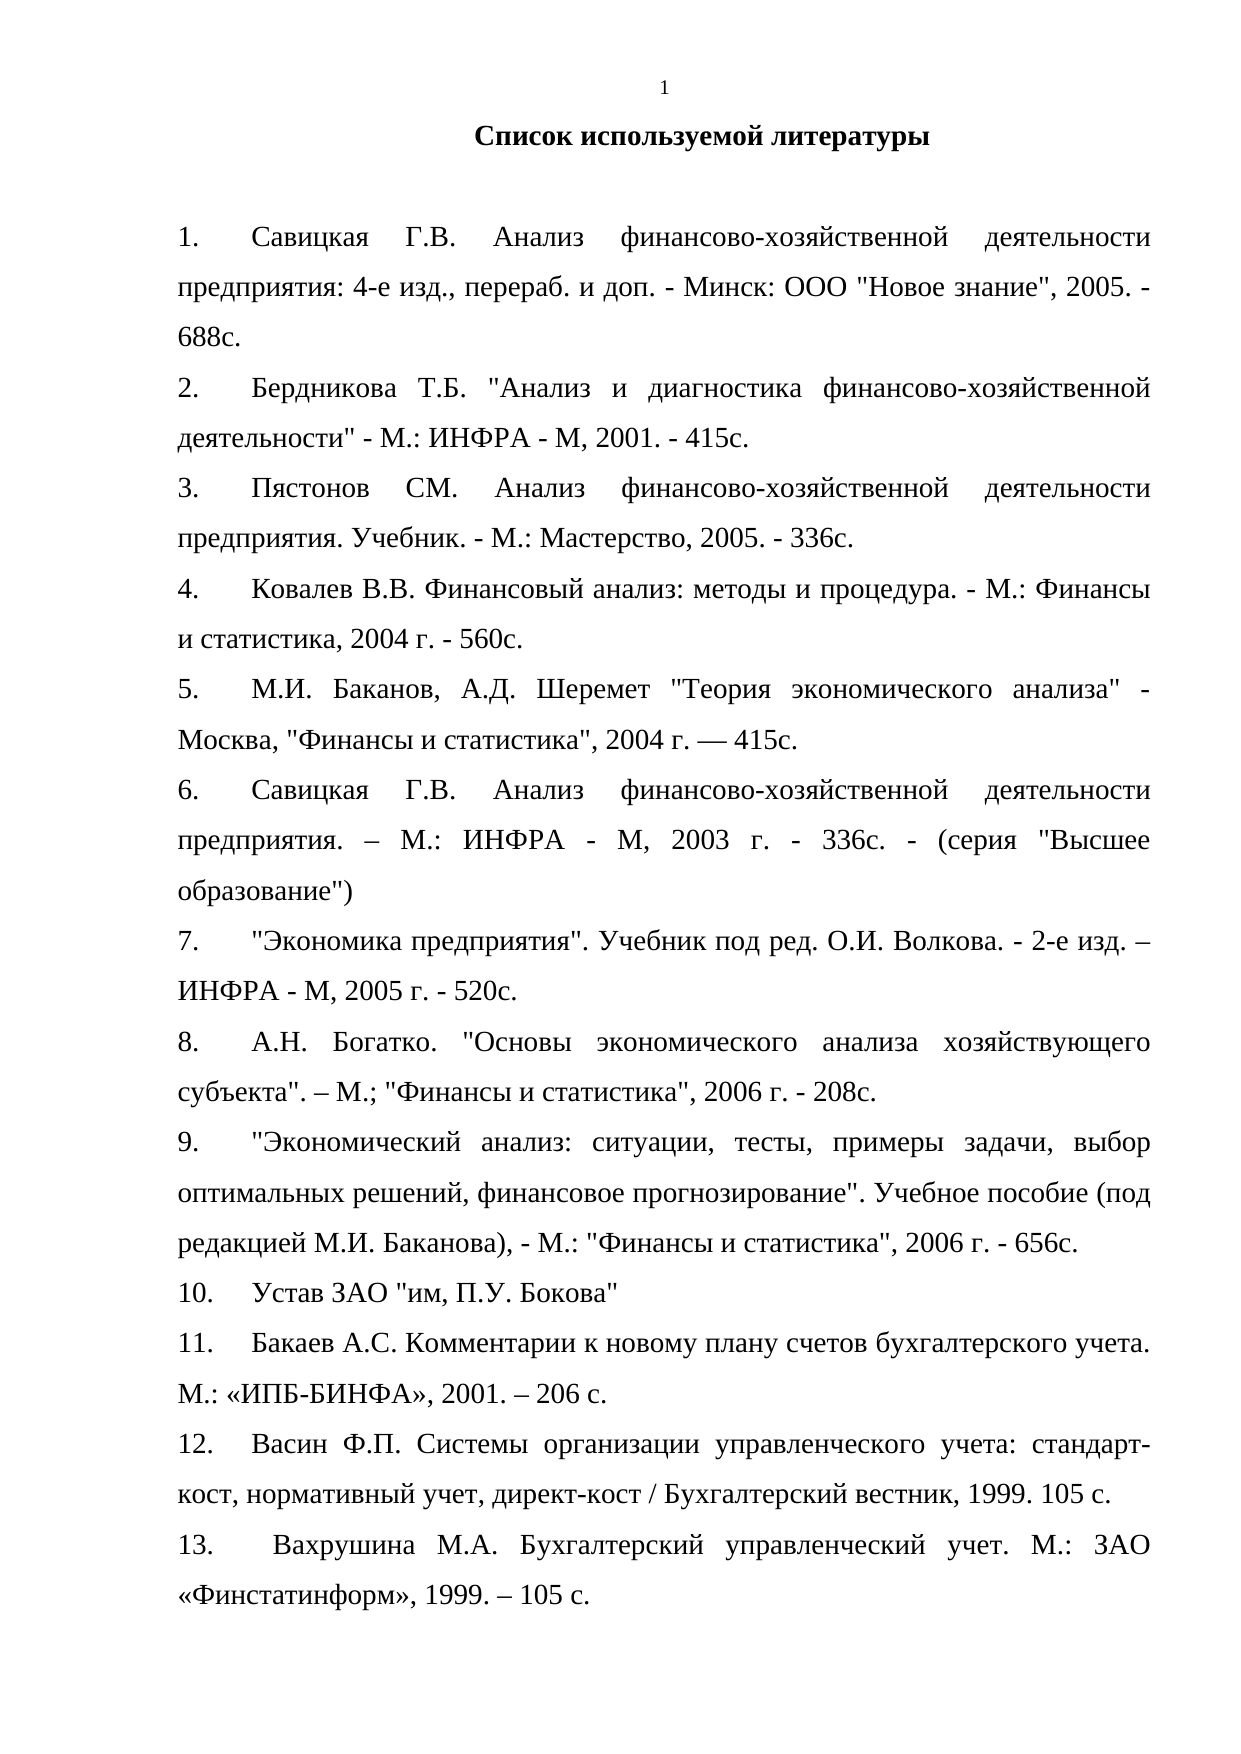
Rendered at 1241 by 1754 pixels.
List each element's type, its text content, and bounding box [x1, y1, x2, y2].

list А.Н. Богатко. "Основы экономического анализа хозяйствующего субъекта". – М.; "Финансы и статистика", 2006 г. - 208с. [177, 1024, 1152, 1108]
list Савицкая Г.В. Анализ финансово-хозяйственной деятельности предприятия. – М.: ИНФРА - М, 2003 г. - 336с. - (серия "Высшее образование") [177, 772, 1152, 906]
list Савицкая Г.В. Анализ финансово-хозяйственной деятельности предприятия: 4-е изд., перераб. и доп. - Минск: ООО "Новое знание", 2005. - 688с. [177, 219, 1152, 353]
list "Экономический анализ: ситуации, тесты, примеры задачи, выбор оптимальных решений, финансовое прогнозирование". Учебное пособие (под редакцией М.И. Баканова), - М.: "Финансы и статистика", 2006 г. - 656с. [177, 1124, 1152, 1258]
list Васин Ф.П. Системы организации управленческого учета: стандарт-кост, нормативный учет, директ-кост / Бухгалтерский вестник, 1999. 105 с. [177, 1426, 1152, 1510]
list Бердникова Т.Б. "Анализ и диагностика финансово-хозяйственной деятельности" - М.: ИНФРА - М, 2001. - 415с. [177, 370, 1152, 453]
list Вахрушина М.А. Бухгалтерский управленческий учет. М.: ЗАО «Финстатинформ», 1999. – 105 с. [177, 1527, 1152, 1611]
list М.И. Баканов, А.Д. Шеремет "Теория экономического анализа" - Москва, "Финансы и статистика", 2004 г. — 415с. [177, 672, 1152, 755]
text Список используемой литературы [177, 118, 1152, 152]
list Бакаев А.С. Комментарии к новому плану счетов бухгалтерского учета. М.: «ИПБ-БИНФА», 2001. – 206 с. [177, 1326, 1152, 1409]
list Устав ЗАО "им, П.У. Бокова" [177, 1275, 1152, 1309]
list Ковалев В.В. Финансовый анализ: методы и процедура. - М.: Финансы и статистика, 2004 г. - 560с. [177, 571, 1152, 655]
list "Экономика предприятия". Учебник под ред. О.И. Волкова. - 2-е изд. – ИНФРА - М, 2005 г. - 520с. [177, 923, 1152, 1007]
list Пястонов СМ. Анализ финансово-хозяйственной деятельности предприятия. Учебник. - М.: Мастерство, 2005. - 336с. [177, 470, 1152, 554]
